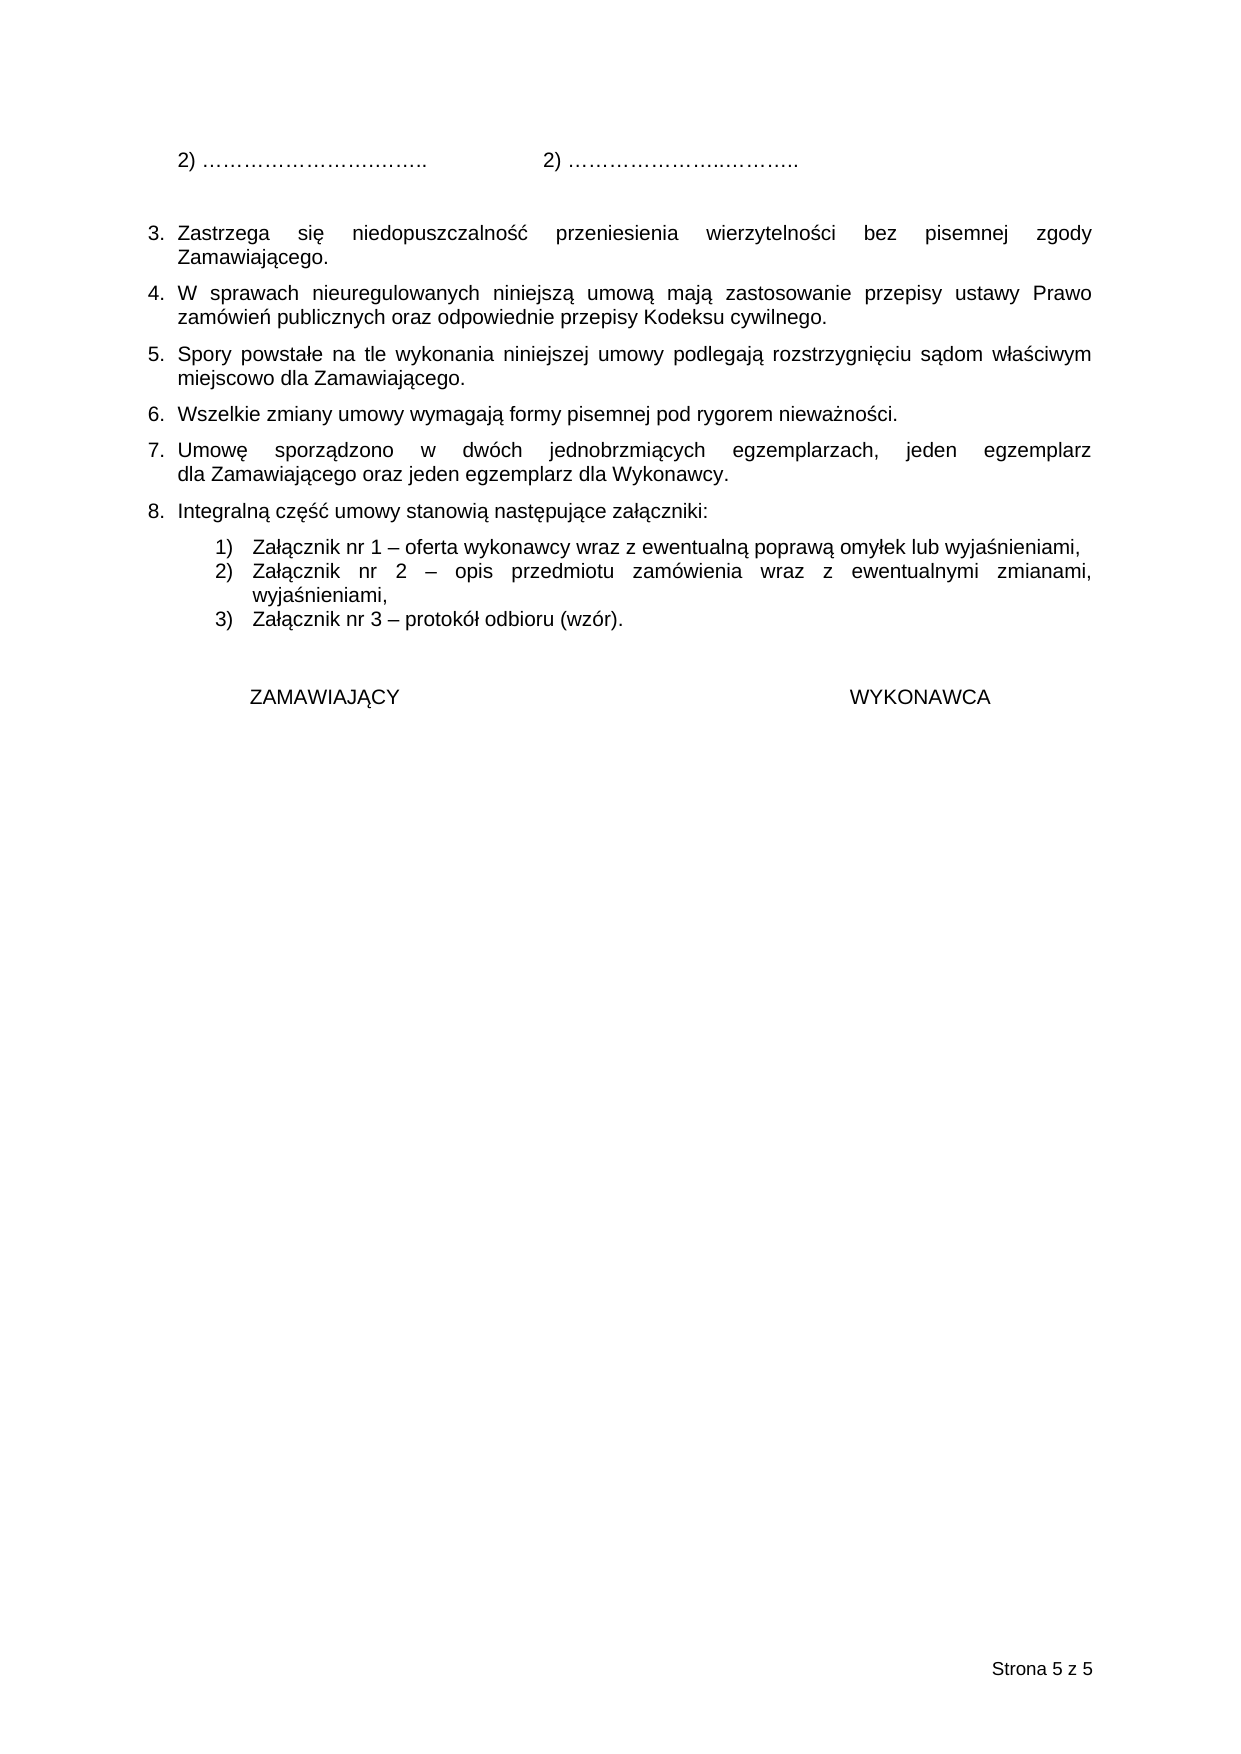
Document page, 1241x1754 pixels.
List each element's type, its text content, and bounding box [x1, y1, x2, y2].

list Spory powstałe na tle wykonania niniejszej umowy podlegają rozstrzygnięciu sądom właściwym miejscowo dla Zamawiającego. [148, 341, 1093, 389]
list Załącznik nr 3 – protokół odbioru (wzór). [215, 607, 1093, 631]
list Integralną część umowy stanowią następujące załączniki: [148, 499, 1093, 523]
list Załącznik nr 1 – oferta wykonawcy wraz z ewentualną poprawą omyłek lub wyjaśnieniami, [215, 535, 1093, 559]
list W sprawach nieuregulowanych niniejszą umową mają zastosowanie przepisy ustawy Prawo zamówień publicznych oraz odpowiednie przepisy Kodeksu cywilnego. [148, 281, 1093, 329]
list Wszelkie zmiany umowy wymagają formy pisemnej pod rygorem nieważności. [148, 402, 1093, 426]
text ZAMAWIAJĄCY WYKONAWCA [148, 685, 1093, 709]
list Załącznik nr 2 – opis przedmiotu zamówienia wraz z ewentualnymi zmianami, wyjaśnieniami, [215, 559, 1093, 607]
list Zastrzega się niedopuszczalność przeniesienia wierzytelności bez pisemnej zgody Zamawiającego. [148, 221, 1093, 268]
text 2) …………………….…….. 2) …………………..……….. [177, 148, 1093, 172]
list Umowę sporządzono w dwóch jednobrzmiących egzemplarzach, jeden egzemplarz dla Zamawiającego oraz jeden egzemplarz dla Wykonawcy. [148, 438, 1093, 486]
